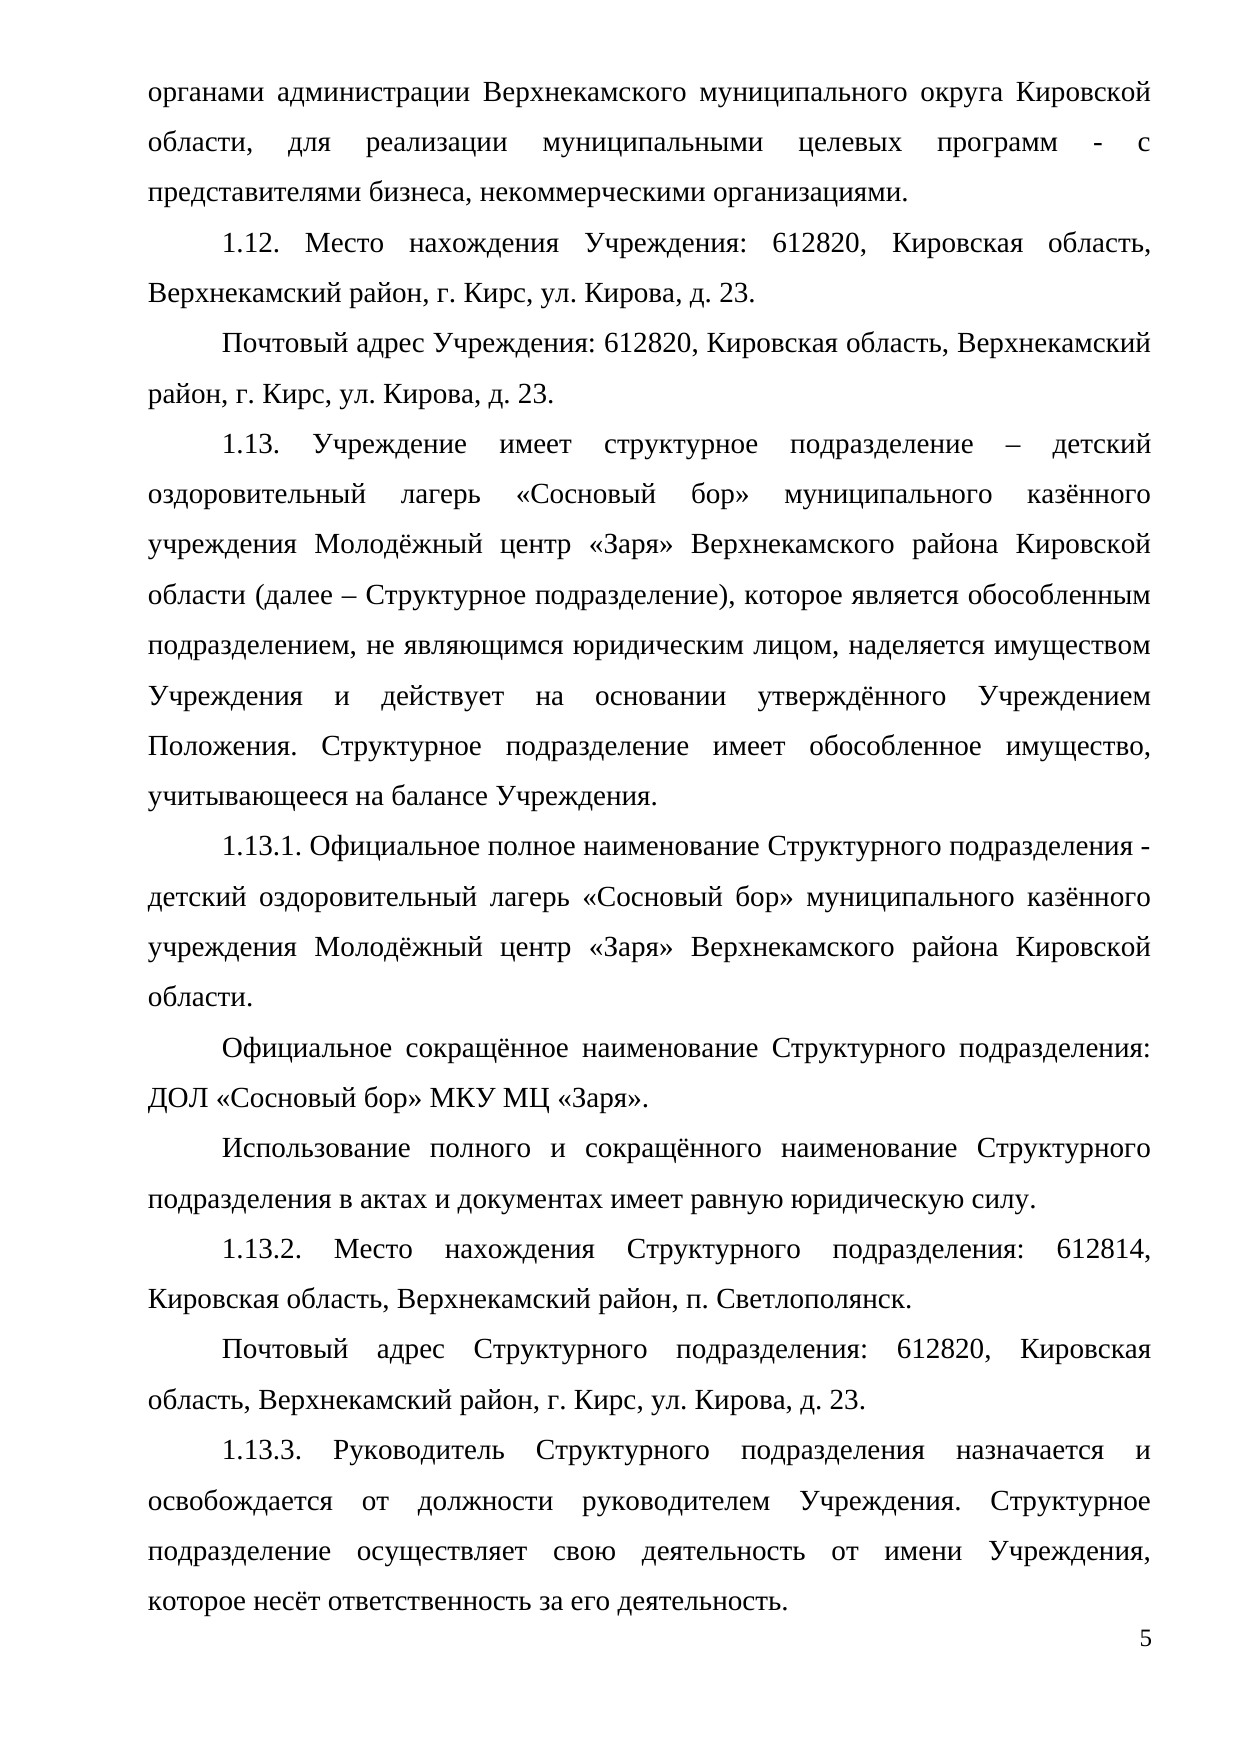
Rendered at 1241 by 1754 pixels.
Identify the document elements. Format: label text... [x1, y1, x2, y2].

text 1.12. Место нахождения Учреждения: 612820, Кировская область, Верхнекамский район, г. Кирс, ул. Кирова, д. 23. [148, 225, 1152, 309]
text Почтовый адрес Структурного подразделения: 612820, Кировская область, Верхнекамский район, г. Кирс, ул. Кирова, д. 23. [148, 1332, 1152, 1416]
text Использование полного и сокращённого наименование Структурного подразделения в актах и документах имеет равную юридическую силу. [148, 1130, 1152, 1214]
text 1.13.1. Официальное полное наименование Структурного подразделения - детский оздоровительный лагерь «Сосновый бор» муниципального казённого учреждения Молодёжный центр «Заря» Верхнекамского района Кировской области. [148, 828, 1152, 1013]
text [148, 74, 1152, 208]
text 1.13.3. Руководитель Структурного подразделения назначается и освобождается от должности руководителем Учреждения. Структурное подразделение осуществляет свою деятельность от имени Учреждения, которое несёт ответственность за его деятельность. [148, 1432, 1152, 1617]
text Почтовый адрес Учреждения: 612820, Кировская область, Верхнекамский район, г. Кирс, ул. Кирова, д. 23. [148, 325, 1152, 409]
text 1.13.2. Место нахождения Структурного подразделения: 612814, Кировская область, Верхнекамский район, п. Светлополянск. [148, 1231, 1152, 1315]
text 1.13. Учреждение имеет структурное подразделение – детский оздоровительный лагерь «Сосновый бор» муниципального казённого учреждения Молодёжный центр «Заря» Верхнекамского района Кировской области (далее – Структурное подразделение), которое является обособленным подразделением, не являющимся юридическим лицом, наделяется имуществом Учреждения и действует на основании утверждённого Учреждением Положения. Структурное подразделение имеет обособленное имущество, учитывающееся на балансе Учреждения. [148, 426, 1152, 812]
text Официальное сокращённое наименование Структурного подразделения: ДОЛ «Сосновый бор» МКУ МЦ «Заря». [148, 1030, 1152, 1114]
